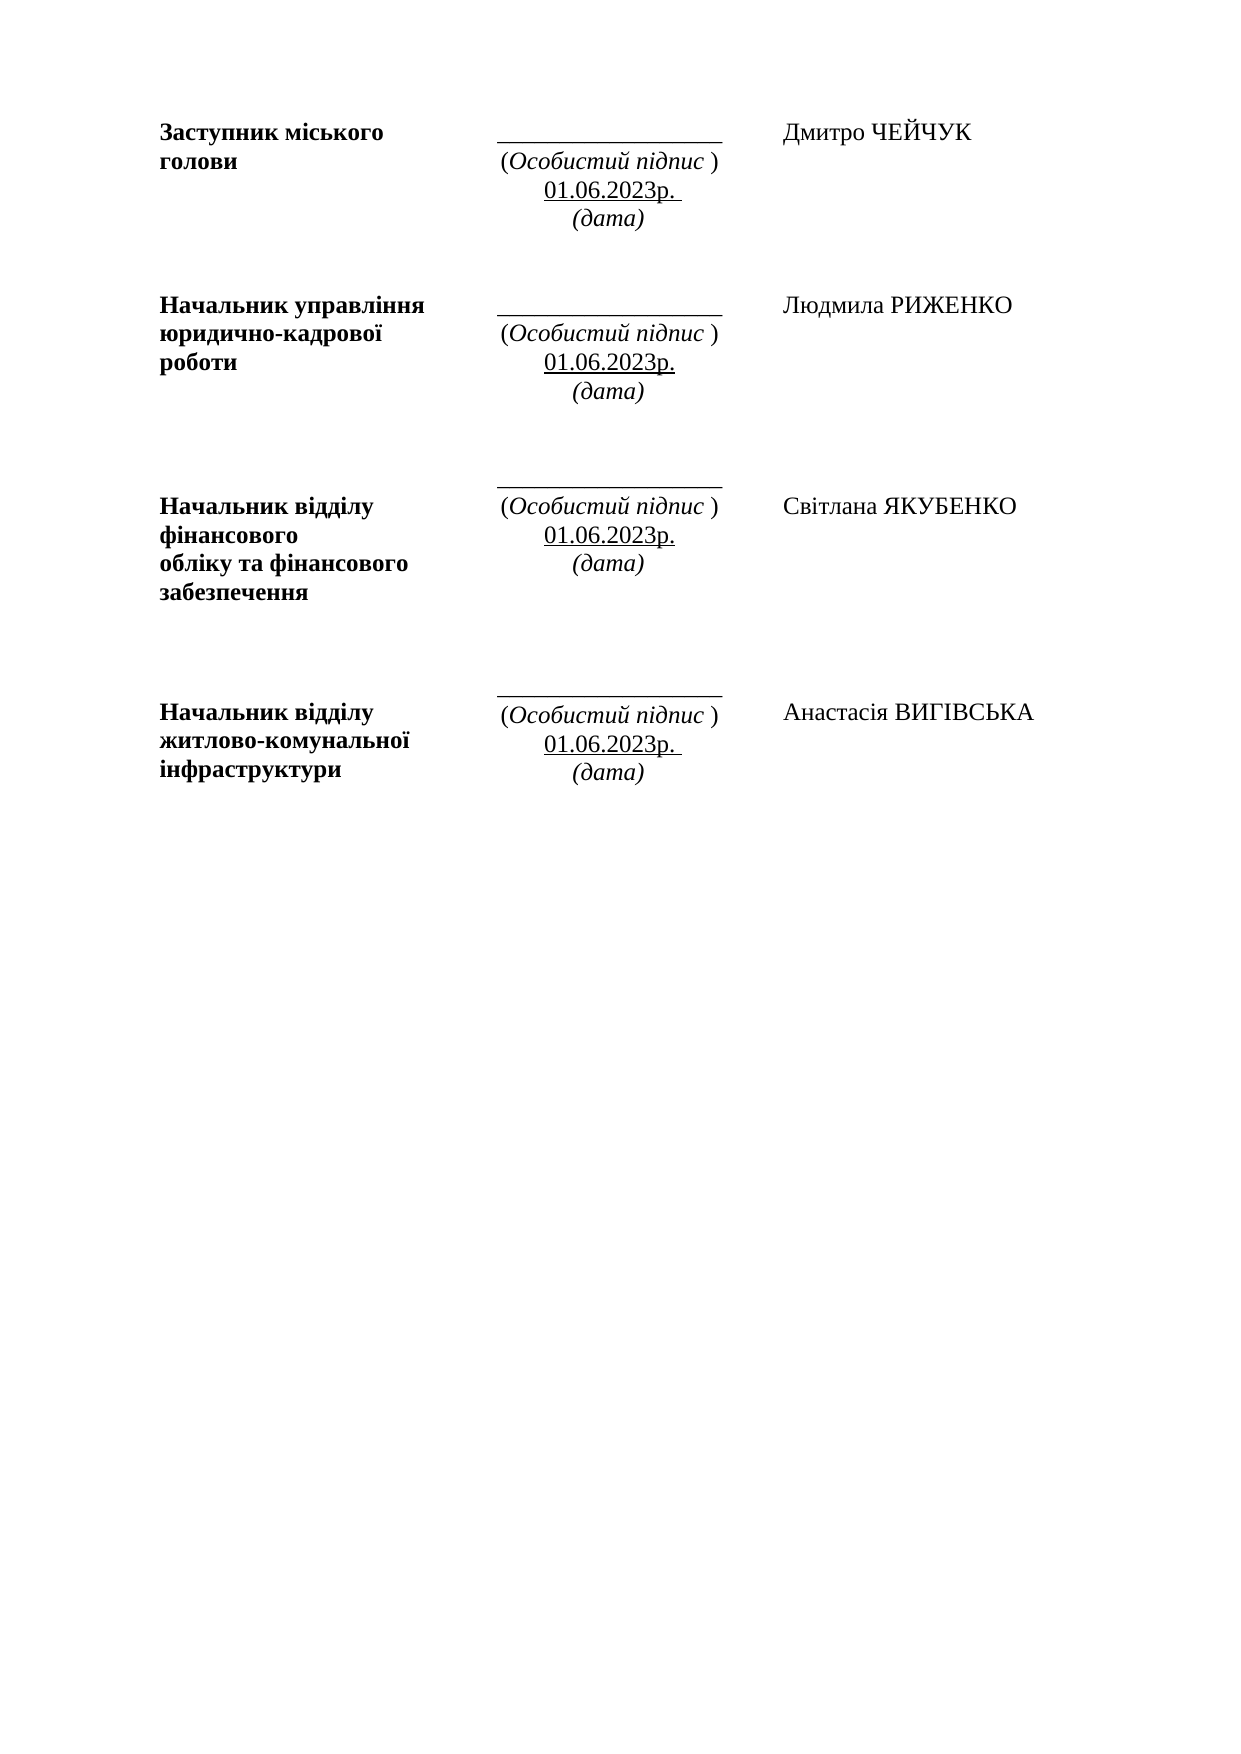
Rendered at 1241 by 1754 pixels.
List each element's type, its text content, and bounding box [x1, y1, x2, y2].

table_header Дмитро ЧЕЙЧУК [772, 117, 1151, 290]
table_header Заступник міського голови [148, 117, 447, 290]
table_cell __________________ (Особистий підпис ) 01.06.2023р. (дата) [447, 462, 772, 635]
table_header Начальник відділу житлово-комунальної інфраструктури [148, 668, 447, 818]
table_cell __________________ (Особистий підпис ) 01.06.2023р. (дата) [447, 290, 772, 462]
table_cell Начальник управління юридично-кадрової роботи [148, 290, 447, 462]
table_header __________________ (Особистий підпис ) 01.06.2023р. (дата) [447, 668, 772, 818]
table_cell Начальник відділу фінансового обліку та фінансового забезпечення [148, 462, 447, 635]
table_header __________________ (Особистий підпис ) 01.06.2023р. (дата) [447, 117, 772, 290]
table_header Анастасія ВИГІВСЬКА [772, 668, 1151, 818]
table_cell Людмила РИЖЕНКО [772, 290, 1151, 462]
table_cell Світлана ЯКУБЕНКО [772, 462, 1151, 635]
